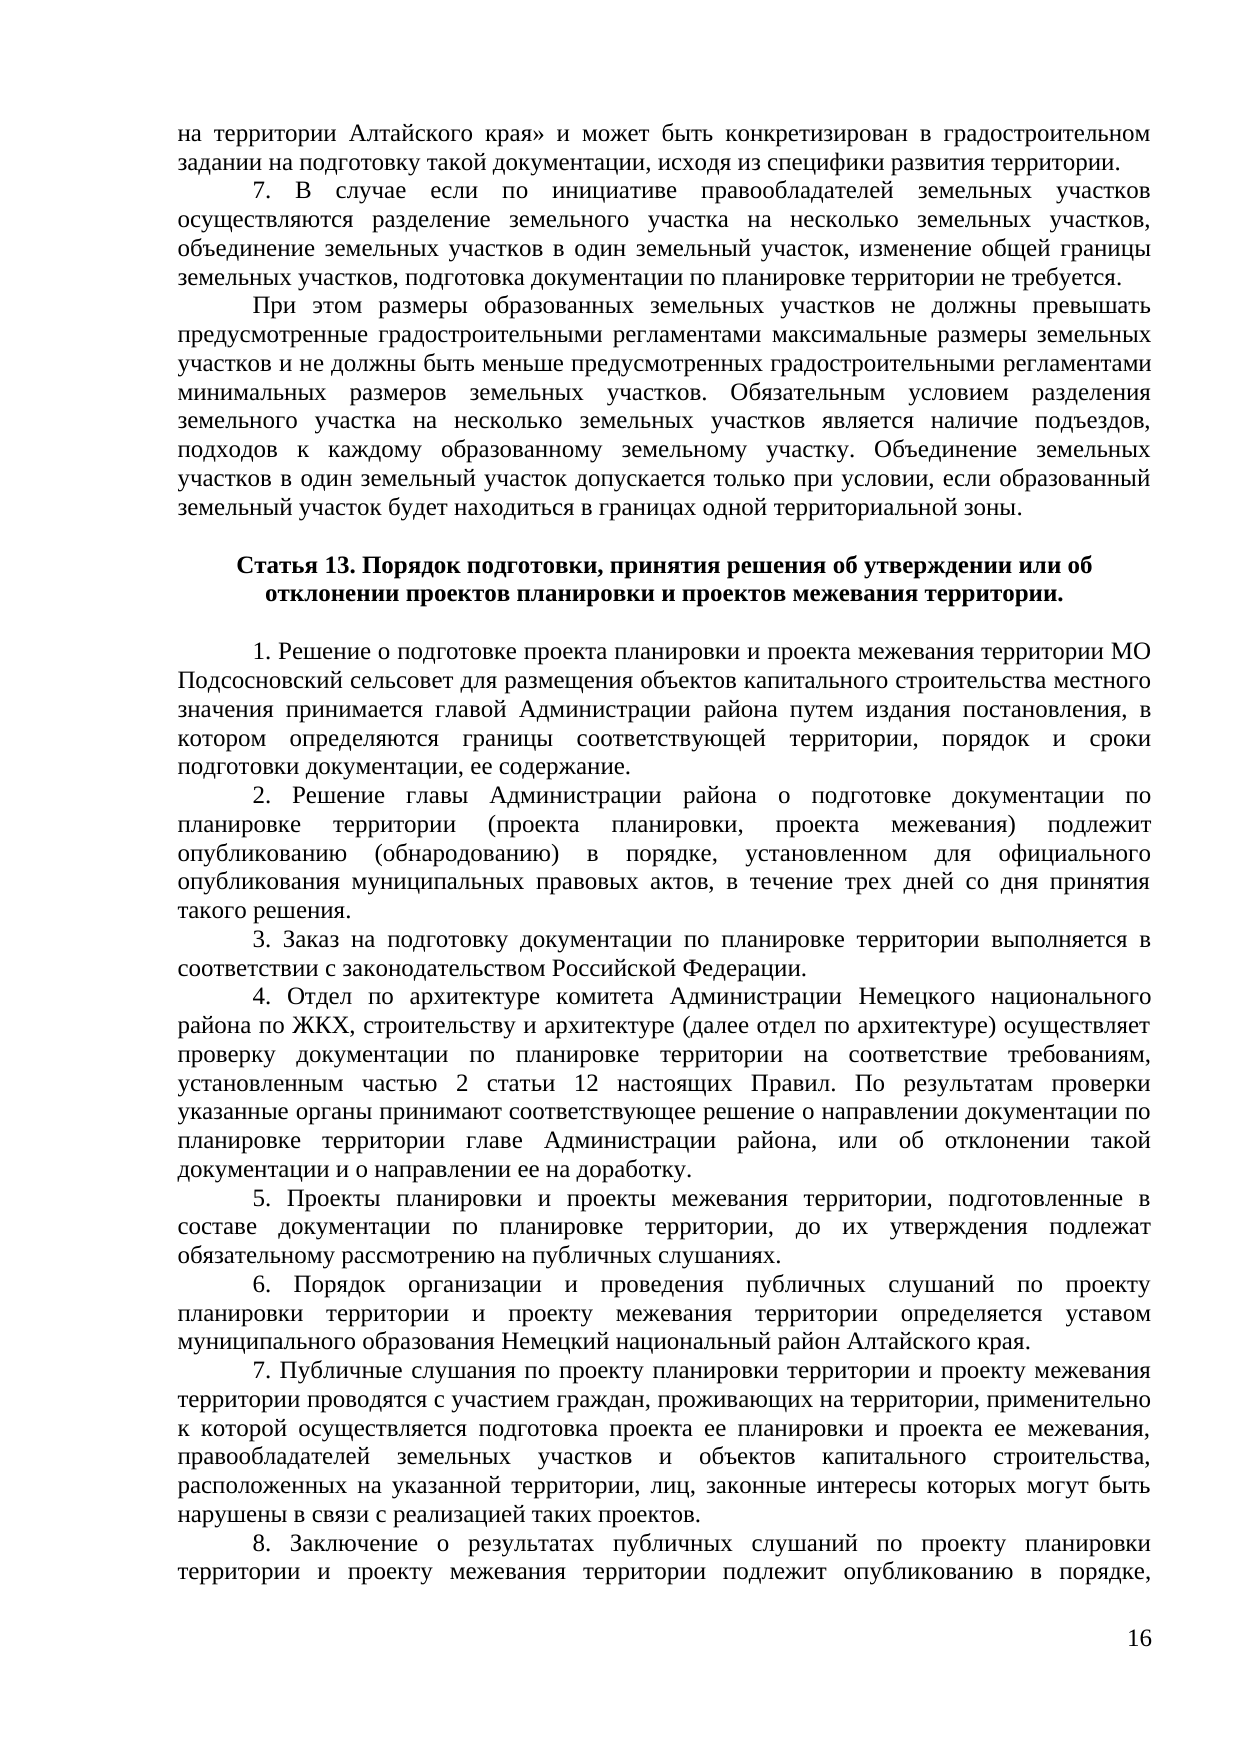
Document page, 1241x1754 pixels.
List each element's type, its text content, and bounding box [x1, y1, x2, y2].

text 7. В случае если по инициативе правообладателей земельных участков осуществляются разделение земельного участка на несколько земельных участков, объединение земельных участков в один земельный участок, изменение общей границы земельных участков, подготовка документации по планировке территории не требуется. [177, 176, 1152, 291]
text 5. Проекты планировки и проекты межевания территории, подготовленные в составе документации по планировке территории, до их утверждения подлежат обязательному рассмотрению на публичных слушаниях. [177, 1183, 1152, 1269]
text 4. Отдел по архитектуре комитета Администрации Немецкого национального района по ЖКХ, строительству и архитектуре (далее отдел по архитектуре) осуществляет проверку документации по планировке территории на соответствие требованиям, установленным частью 2 статьи 12 настоящих Правил. По результатам проверки указанные органы принимают соответствующее решение о направлении документации по планировке территории главе Администрации района, или об отклонении такой документации и о направлении ее на доработку. [177, 981, 1152, 1183]
text Статья 13. Порядок подготовки, принятия решения об утверждении или об отклонении проектов планировки и проектов межевания территории. [177, 550, 1152, 607]
text 7. Публичные слушания по проекту планировки территории и проекту межевания территории проводятся с участием граждан, проживающих на территории, применительно к которой осуществляется подготовка проекта ее планировки и проекта ее межевания, правообладателей земельных участков и объектов капитального строительства, расположенных на указанной территории, лиц, законные интересы которых могут быть нарушены в связи с реализацией таких проектов. [177, 1355, 1152, 1528]
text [177, 1528, 1152, 1585]
text 3. Заказ на подготовку документации по планировке территории выполняется в соответствии с законодательством Российской Федерации. [177, 924, 1152, 981]
text 2. Решение главы Администрации района о подготовке документации по планировке территории (проекта планировки, проекта межевания) подлежит опубликованию (обнародованию) в порядке, установленном для официального опубликования муниципальных правовых актов, в течение трех дней со дня принятия такого решения. [177, 780, 1152, 924]
text 6. Порядок организации и проведения публичных слушаний по проекту планировки территории и проекту межевания территории определяется уставом муниципального образования Немецкий национальный район Алтайского края. [177, 1269, 1152, 1355]
text 1. Решение о подготовке проекта планировки и проекта межевания территории МО Подсосновский сельсовет для размещения объектов капитального строительства местного значения принимается главой Администрации района путем издания постановления, в котором определяются границы соответствующей территории, порядок и сроки подготовки документации, ее содержание. [177, 636, 1152, 780]
text При этом размеры образованных земельных участков не должны превышать предусмотренные градостроительными регламентами максимальные размеры земельных участков и не должны быть меньше предусмотренных градостроительными регламентами минимальных размеров земельных участков. Обязательным условием разделения земельного участка на несколько земельных участков является наличие подъездов, подходов к каждому образованному земельному участку. Объединение земельных участков в один земельный участок допускается только при условии, если образованный земельный участок будет находиться в границах одной территориальной зоны. [177, 291, 1152, 521]
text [177, 118, 1152, 176]
